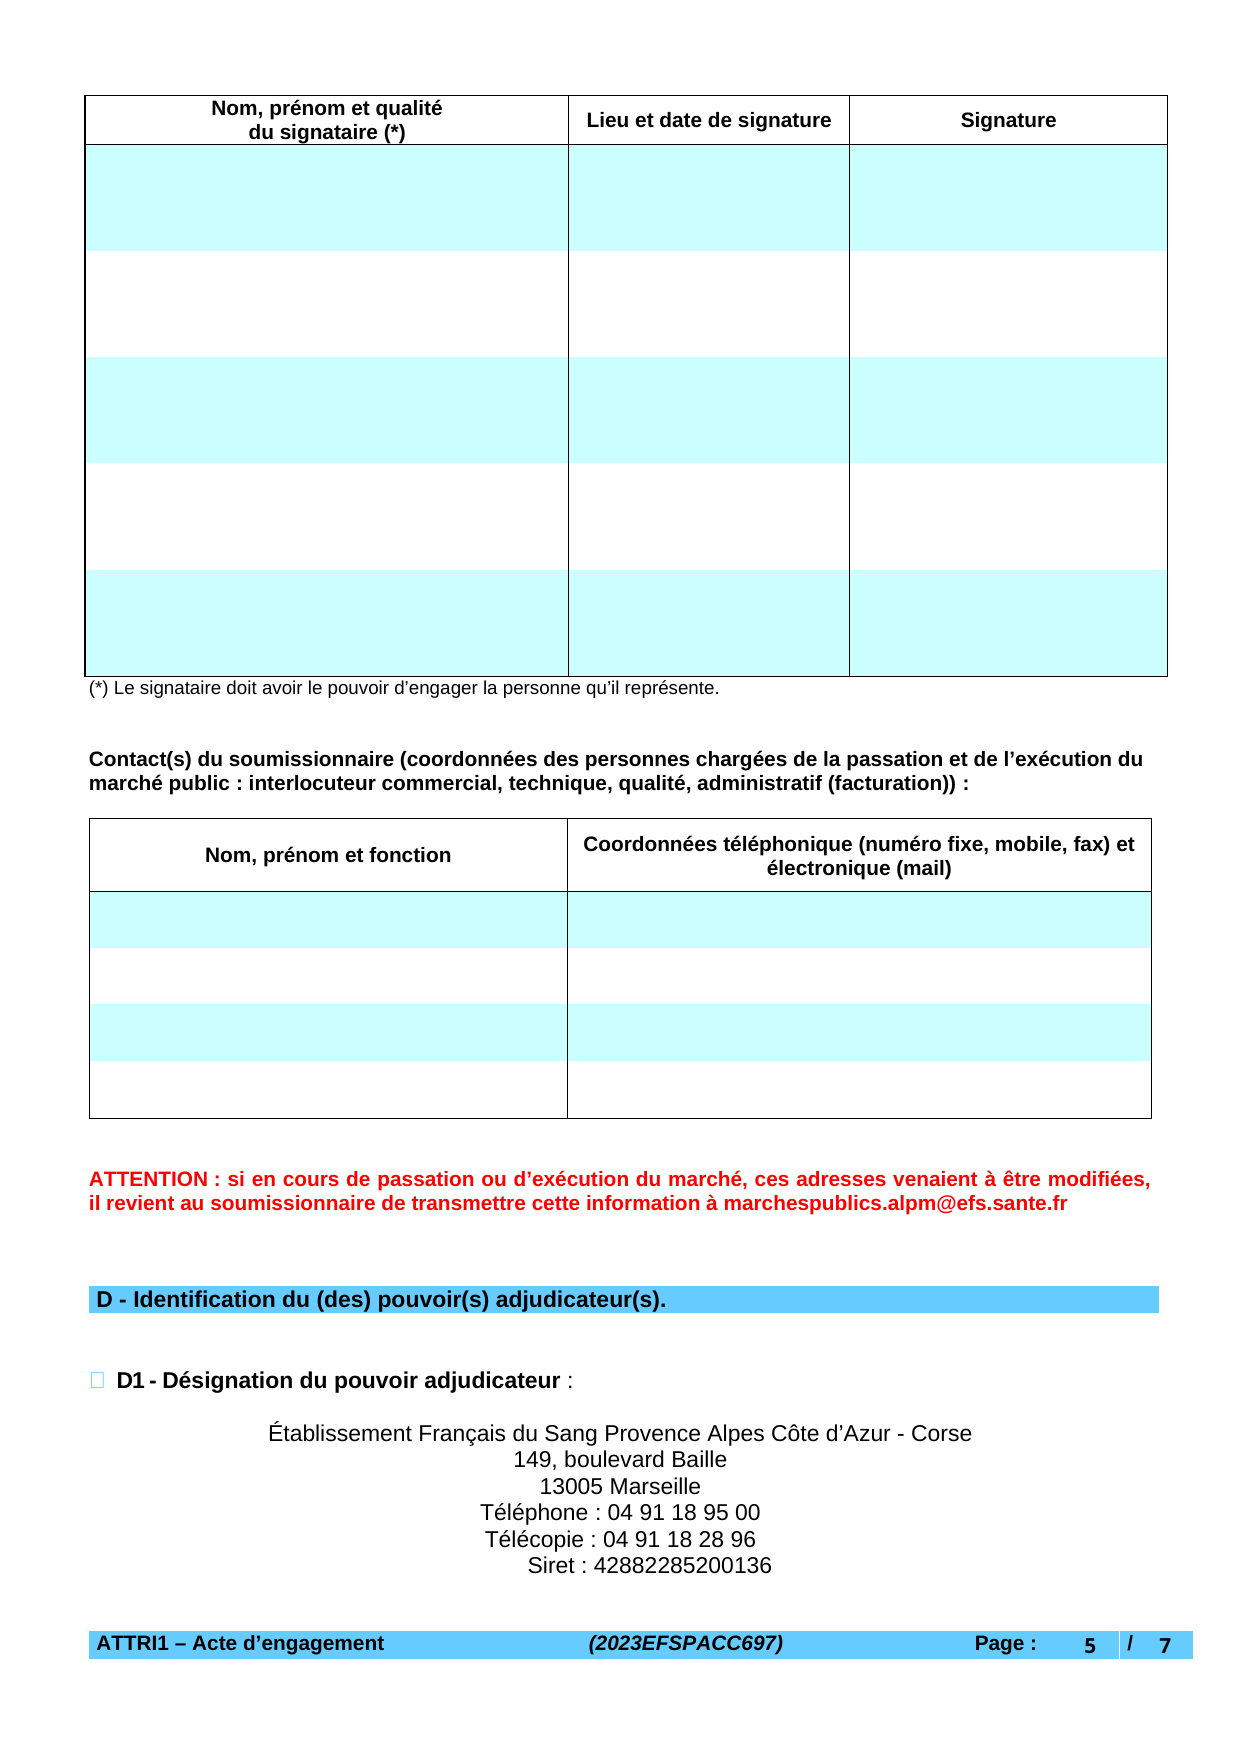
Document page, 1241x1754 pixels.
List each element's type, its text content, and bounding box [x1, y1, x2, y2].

table_cell [850, 145, 1167, 251]
list 13005 Marseille [89, 1473, 1152, 1499]
text ATTENTION : si en cours de passation ou d’exécution du marché, ces adresses venaient à être modifiées, il revient au soumissionnaire de transmettre cette information à marchespublics.alpm@efs.sante.fr [89, 1166, 1152, 1214]
list Établissement Français du Sang Provence Alpes Côte d’Azur - Corse [89, 1420, 1152, 1446]
table_cell [86, 463, 568, 569]
list Télécopie : 04 91 18 28 96 [89, 1526, 1152, 1552]
table_cell [90, 1061, 567, 1117]
table_cell [568, 1004, 1151, 1061]
table_cell [569, 251, 849, 357]
table_cell [90, 948, 567, 1004]
table_cell [568, 1061, 1151, 1117]
table_header Signature [850, 96, 1167, 144]
table_cell [86, 357, 568, 463]
table_cell [850, 357, 1167, 463]
text (*) Le signataire doit avoir le pouvoir d’engager la personne qu’il représente. [89, 677, 1152, 698]
subtitle  D1 - Désignation du pouvoir adjudicateur : [89, 1367, 1152, 1394]
table_header Nom, prénom et qualité du signataire (*) [86, 96, 568, 144]
table_cell [569, 570, 849, 676]
table_cell [90, 1004, 567, 1061]
table_cell [568, 892, 1151, 948]
table_cell [568, 948, 1151, 1004]
table_cell [569, 357, 849, 463]
table_header Nom, prénom et fonction [90, 819, 567, 891]
table_cell [850, 463, 1167, 569]
table_cell [569, 463, 849, 569]
table_cell [850, 251, 1167, 357]
text Contact(s) du soumissionnaire (coordonnées des personnes chargées de la passation et de l’exécution du marché public : interlocuteur commercial, technique, qualité, administratif (facturation)) : [89, 746, 1152, 794]
table_cell [86, 570, 568, 676]
table_header D - Identification du (des) pouvoir(s) adjudicateur(s). [89, 1286, 1159, 1313]
table_cell [90, 892, 567, 948]
table_header Coordonnées téléphonique (numéro fixe, mobile, fax) et électronique (mail) [568, 819, 1151, 891]
list Téléphone : 04 91 18 95 00 [89, 1499, 1152, 1526]
table_cell [86, 145, 568, 251]
subtitle Siret : 42882285200136 [148, 1552, 1152, 1578]
list 149, boulevard Baille [89, 1446, 1152, 1473]
table_header Lieu et date de signature [569, 96, 849, 144]
table_cell [86, 251, 568, 357]
table_cell [850, 570, 1167, 676]
table_cell [569, 145, 849, 251]
